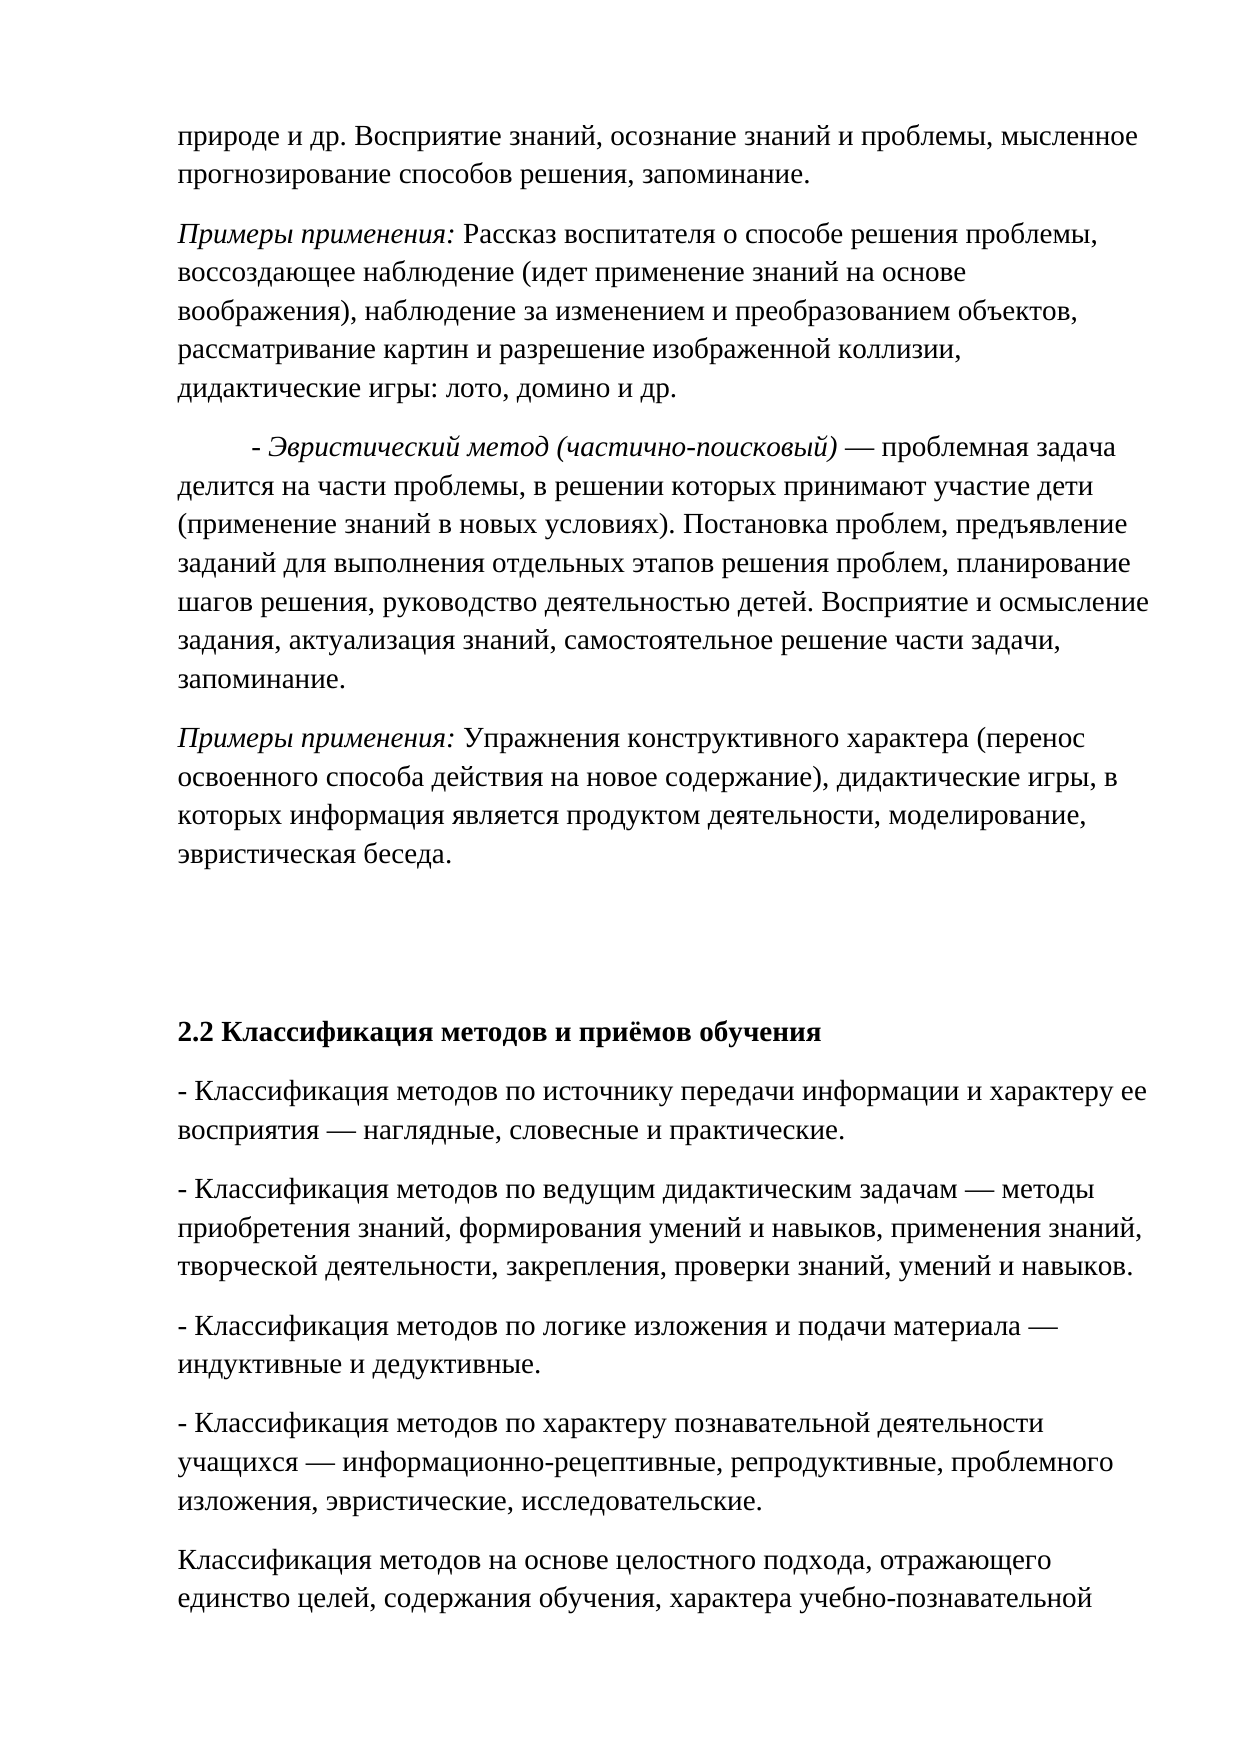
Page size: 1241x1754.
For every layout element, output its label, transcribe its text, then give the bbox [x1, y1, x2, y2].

text Примеры применения: Рассказ воспитателя о способе решения проблемы, воссоздающее наблюдение (идет применение знаний на основе воображения), наблюдение за изменением и преобразованием объектов, рассматривание картин и разрешение изображенной коллизии, дидактические игры: лото, домино и др. [177, 216, 1152, 404]
text 2.2 Классификация методов и приёмов обучения [177, 1014, 1152, 1047]
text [177, 118, 1152, 190]
text Примеры применения: Упражнения конструктивного характера (перенос освоенного способа действия на новое содержание), дидактические игры, в которых информация является продуктом деятельности, моделирование, эвристическая беседа. [177, 720, 1152, 869]
text - Классификация методов по логике изложения и подачи материала — индуктивные и дедуктивные. [177, 1308, 1152, 1380]
text - Классификация методов по ведущим дидактическим задачам — методы приобретения знаний, формирования умений и навыков, применения знаний, творческой деятельности, закрепления, проверки знаний, умений и навыков. [177, 1171, 1152, 1282]
text - Классификация методов по источнику передачи информации и характеру ее восприятия — наглядные, словесные и практические. [177, 1073, 1152, 1145]
text - Классификация методов по характеру познавательной деятельности учащихся — информационно-рецептивные, репродуктивные, проблемного изложения, эвристические, исследовательские. [177, 1406, 1152, 1516]
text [177, 1542, 1152, 1614]
text - Эвристический метод (частично-поисковый) — проблемная задача делится на части проблемы, в решении которых принимают участие дети (применение знаний в новых условиях). Постановка проблем, предъявление заданий для выполнения отдельных этапов решения проблем, планирование шагов решения, руководство деятельностью детей. Восприятие и осмысление задания, актуализация знаний, самостоятельное решение части задачи, запоминание. [177, 429, 1152, 694]
